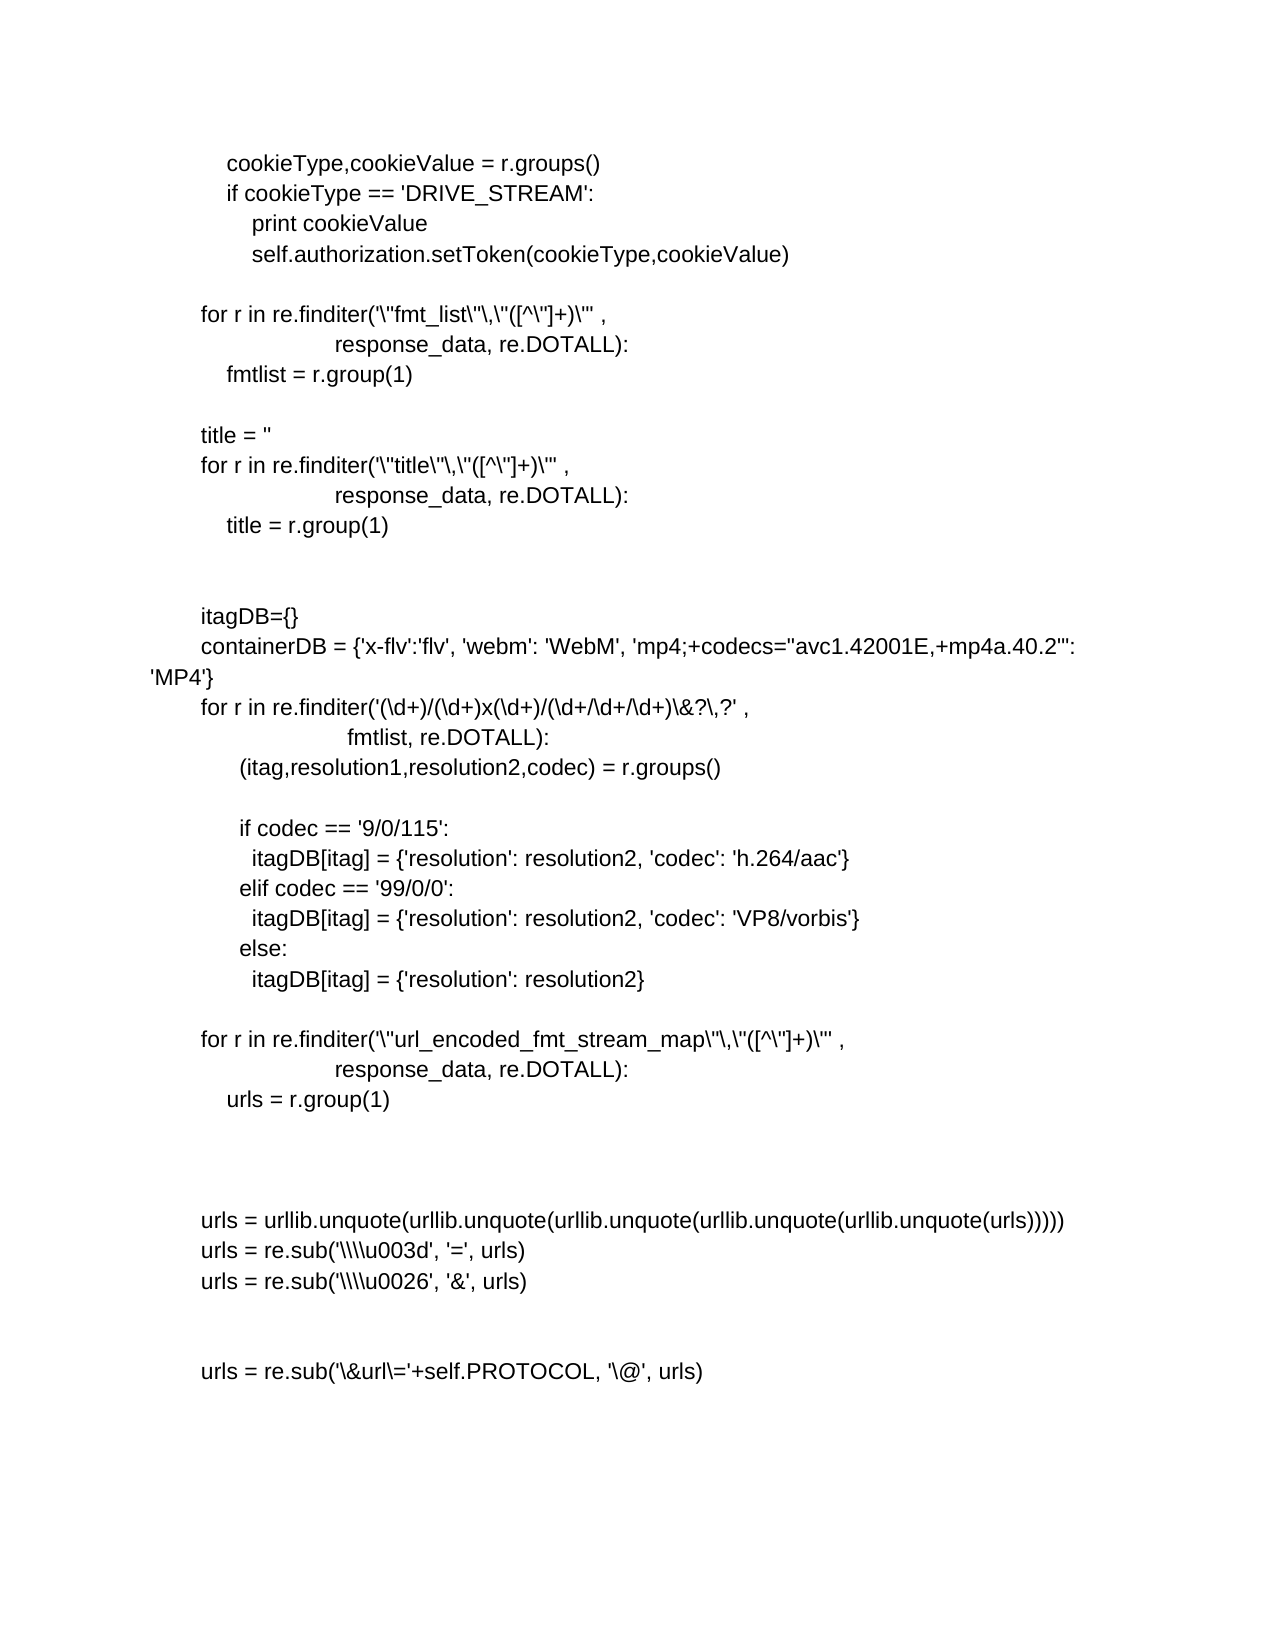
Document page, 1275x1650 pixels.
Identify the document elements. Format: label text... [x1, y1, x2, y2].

text if cookieType == 'DRIVE_STREAM': [150, 180, 1125, 207]
text else: [150, 935, 1125, 962]
text itagDB[itag] = {'resolution': resolution2} [150, 966, 1125, 992]
text title = '' [150, 422, 1125, 448]
text fmtlist, re.DOTALL): [150, 724, 1125, 750]
text for r in re.finditer('\"title\"\,\"([^\"]+)\"' , [150, 452, 1125, 478]
text urls = urllib.unquote(urllib.unquote(urllib.unquote(urllib.unquote(urllib.unquote(urls))))) [150, 1207, 1125, 1234]
text (itag,resolution1,resolution2,codec) = r.groups() [150, 754, 1125, 781]
text urls = re.sub('\\\\u0026', '&', urls) [150, 1268, 1125, 1294]
text if codec == '9/0/115': [150, 814, 1125, 841]
text response_data, re.DOTALL): [150, 331, 1125, 358]
text response_data, re.DOTALL): [150, 1056, 1125, 1083]
text for r in re.finditer('\"url_encoded_fmt_stream_map\"\,\"([^\"]+)\"' , [150, 1026, 1125, 1052]
text urls = re.sub('\\\\u003d', '=', urls) [150, 1237, 1125, 1264]
text print cookieValue [150, 210, 1125, 237]
text itagDB={} [150, 603, 1125, 629]
text for r in re.finditer('(\d+)/(\d+)x(\d+)/(\d+/\d+/\d+)\&?\,?' , [150, 694, 1125, 720]
text itagDB[itag] = {'resolution': resolution2, 'codec': 'h.264/aac'} [150, 845, 1125, 871]
text title = r.group(1) [150, 512, 1125, 539]
text itagDB[itag] = {'resolution': resolution2, 'codec': 'VP8/vorbis'} [150, 905, 1125, 932]
text for r in re.finditer('\"fmt_list\"\,\"([^\"]+)\"' , [150, 301, 1125, 327]
text containerDB = {'x-flv':'flv', 'webm': 'WebM', 'mp4;+codecs="avc1.42001E,+mp4a.40.2"': 'MP4'} [150, 633, 1125, 690]
text urls = r.group(1) [150, 1086, 1125, 1113]
text urls = re.sub('\&url\='+self.PROTOCOL, '\@', urls) [150, 1358, 1125, 1385]
text cookieType,cookieValue = r.groups() [150, 150, 1125, 176]
text response_data, re.DOTALL): [150, 482, 1125, 509]
text self.authorization.setToken(cookieType,cookieValue) [150, 241, 1125, 267]
text elif codec == '99/0/0': [150, 875, 1125, 901]
text fmtlist = r.group(1) [150, 361, 1125, 388]
